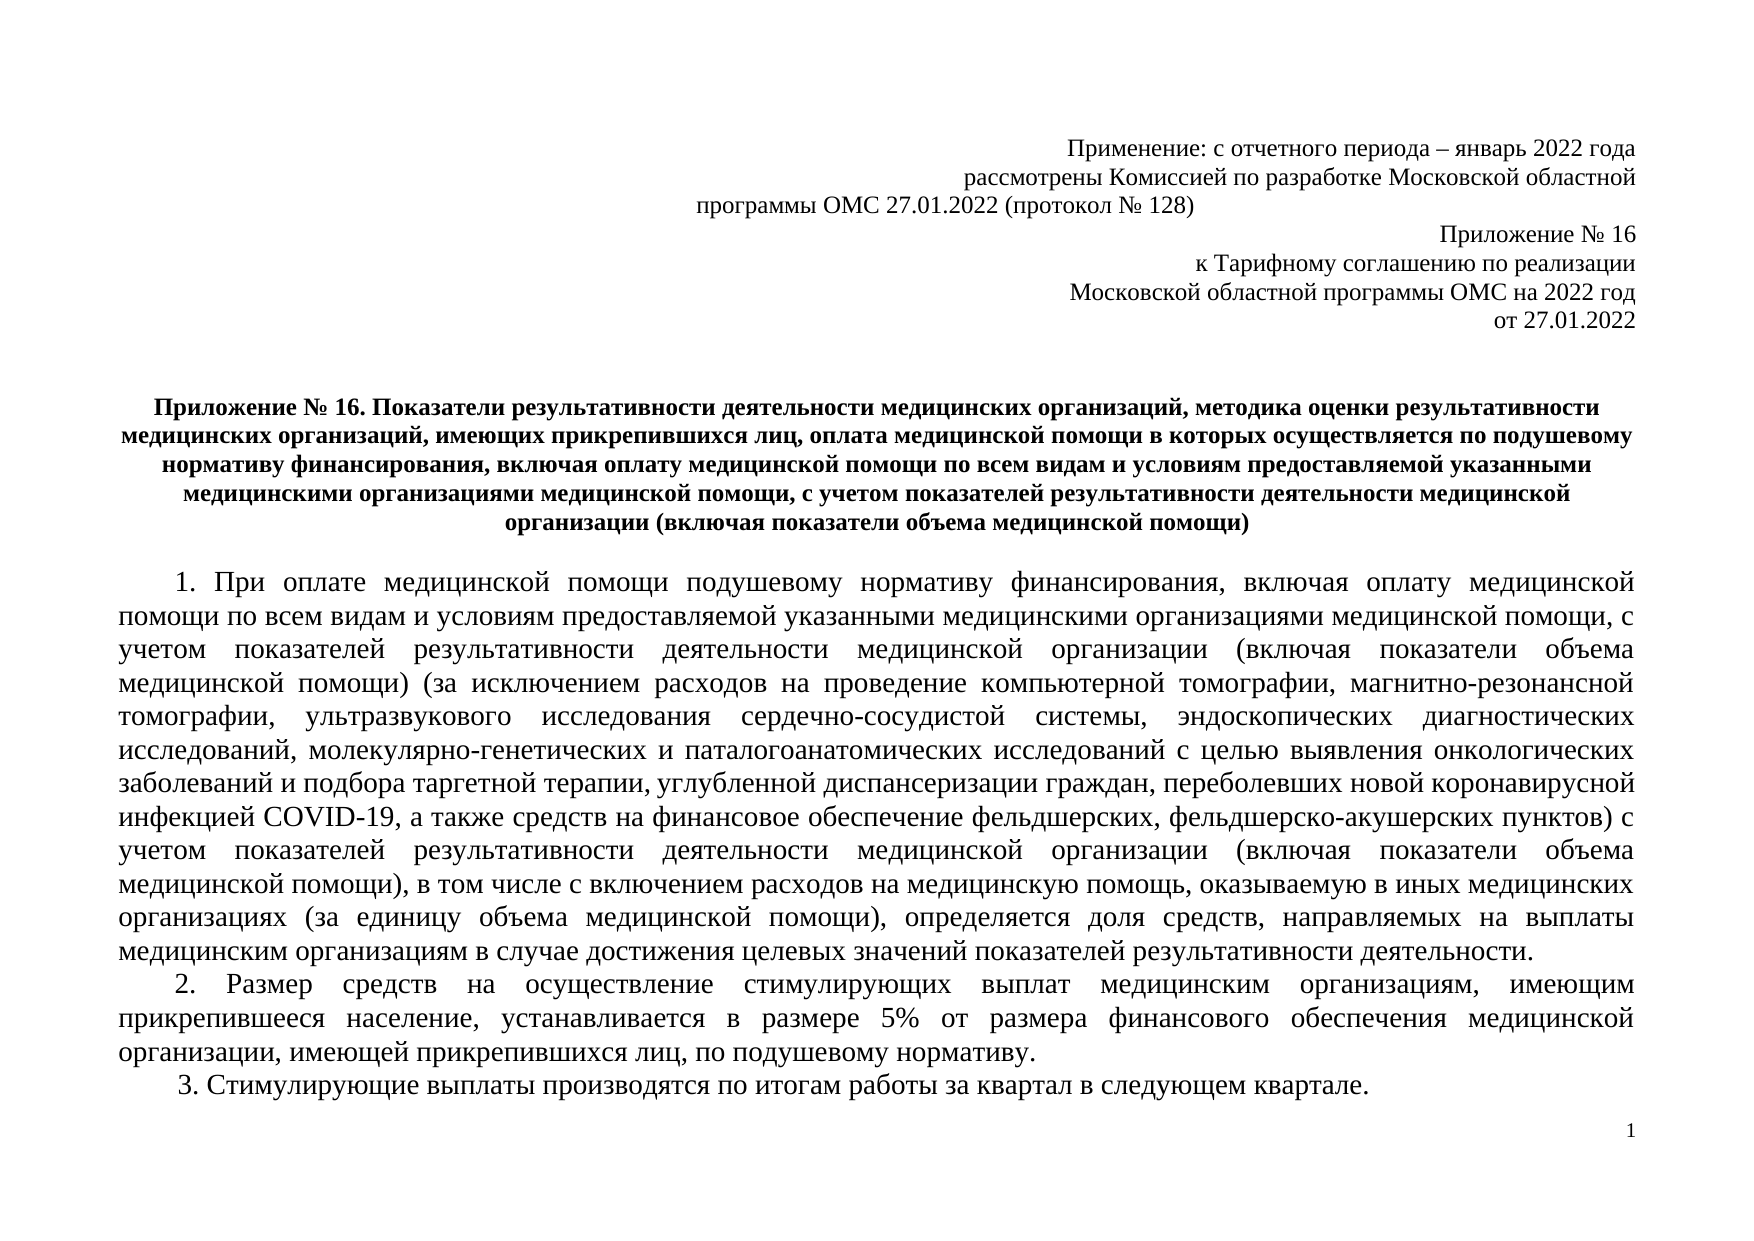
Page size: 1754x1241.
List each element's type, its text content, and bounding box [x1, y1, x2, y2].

text Московской областной программы ОМС на 2022 год [118, 277, 1636, 305]
text к Тарифному соглашению по реализации [118, 248, 1636, 277]
text Приложение № 16. Показатели результативности деятельности медицинских организаций, методика оценки результативности медицинских организаций, имеющих прикрепившихся лиц, оплата медицинской помощи в которых осуществляется по подушевому нормативу финансирования, включая оплату медицинской помощи по всем видам и условиям предоставляемой указанными медицинскими организациями медицинской помощи, с учетом показателей результативности деятельности медицинской организации (включая показатели объема медицинской помощи) [118, 392, 1636, 535]
text 1. При оплате медицинской помощи подушевому нормативу финансирования, включая оплату медицинской помощи по всем видам и условиям предоставляемой указанными медицинскими организациями медицинской помощи, с учетом показателей результативности деятельности медицинской организации (включая показатели объема медицинской помощи) (за исключением расходов на проведение компьютерной томографии, магнитно-резонансной томографии, ультразвукового исследования сердечно-сосудистой системы, эндоскопических диагностических исследований, молекулярно-генетических и паталогоанатомических исследований с целью выявления онкологических заболеваний и подбора таргетной терапии, углубленной диспансеризации граждан, переболевших новой коронавирусной инфекцией COVID-19, а также средств на финансовое обеспечение фельдшерских, фельдшерско-акушерских пунктов) с учетом показателей результативности деятельности медицинской организации (включая показатели объема медицинской помощи), в том числе с включением расходов на медицинскую помощь, оказываемую в иных медицинских организациях (за единицу объема медицинской помощи), определяется доля средств, направляемых на выплаты медицинским организациям в случае достижения целевых значений показателей результативности деятельности. [118, 564, 1636, 967]
text Применение: с отчетного периода – январь 2022 года [118, 133, 1636, 162]
text 3. Стимулирующие выплаты производятся по итогам работы за квартал в следующем квартале. [118, 1067, 1636, 1101]
text 2. Размер средств на осуществление стимулирующих выплат медицинским организациям, имеющим прикрепившееся население, устанавливается в размере 5% от размера финансового обеспечения медицинской организации, имеющей прикрепившихся лиц, по подушевому нормативу. [118, 967, 1636, 1067]
text рассмотрены Комиссией по разработке Московской областной [118, 162, 1636, 190]
text Приложение № 16 [118, 219, 1636, 248]
text программы ОМС 27.01.2022 (протокол № 128) [118, 190, 1636, 219]
text от 27.01.2022 [118, 305, 1636, 334]
